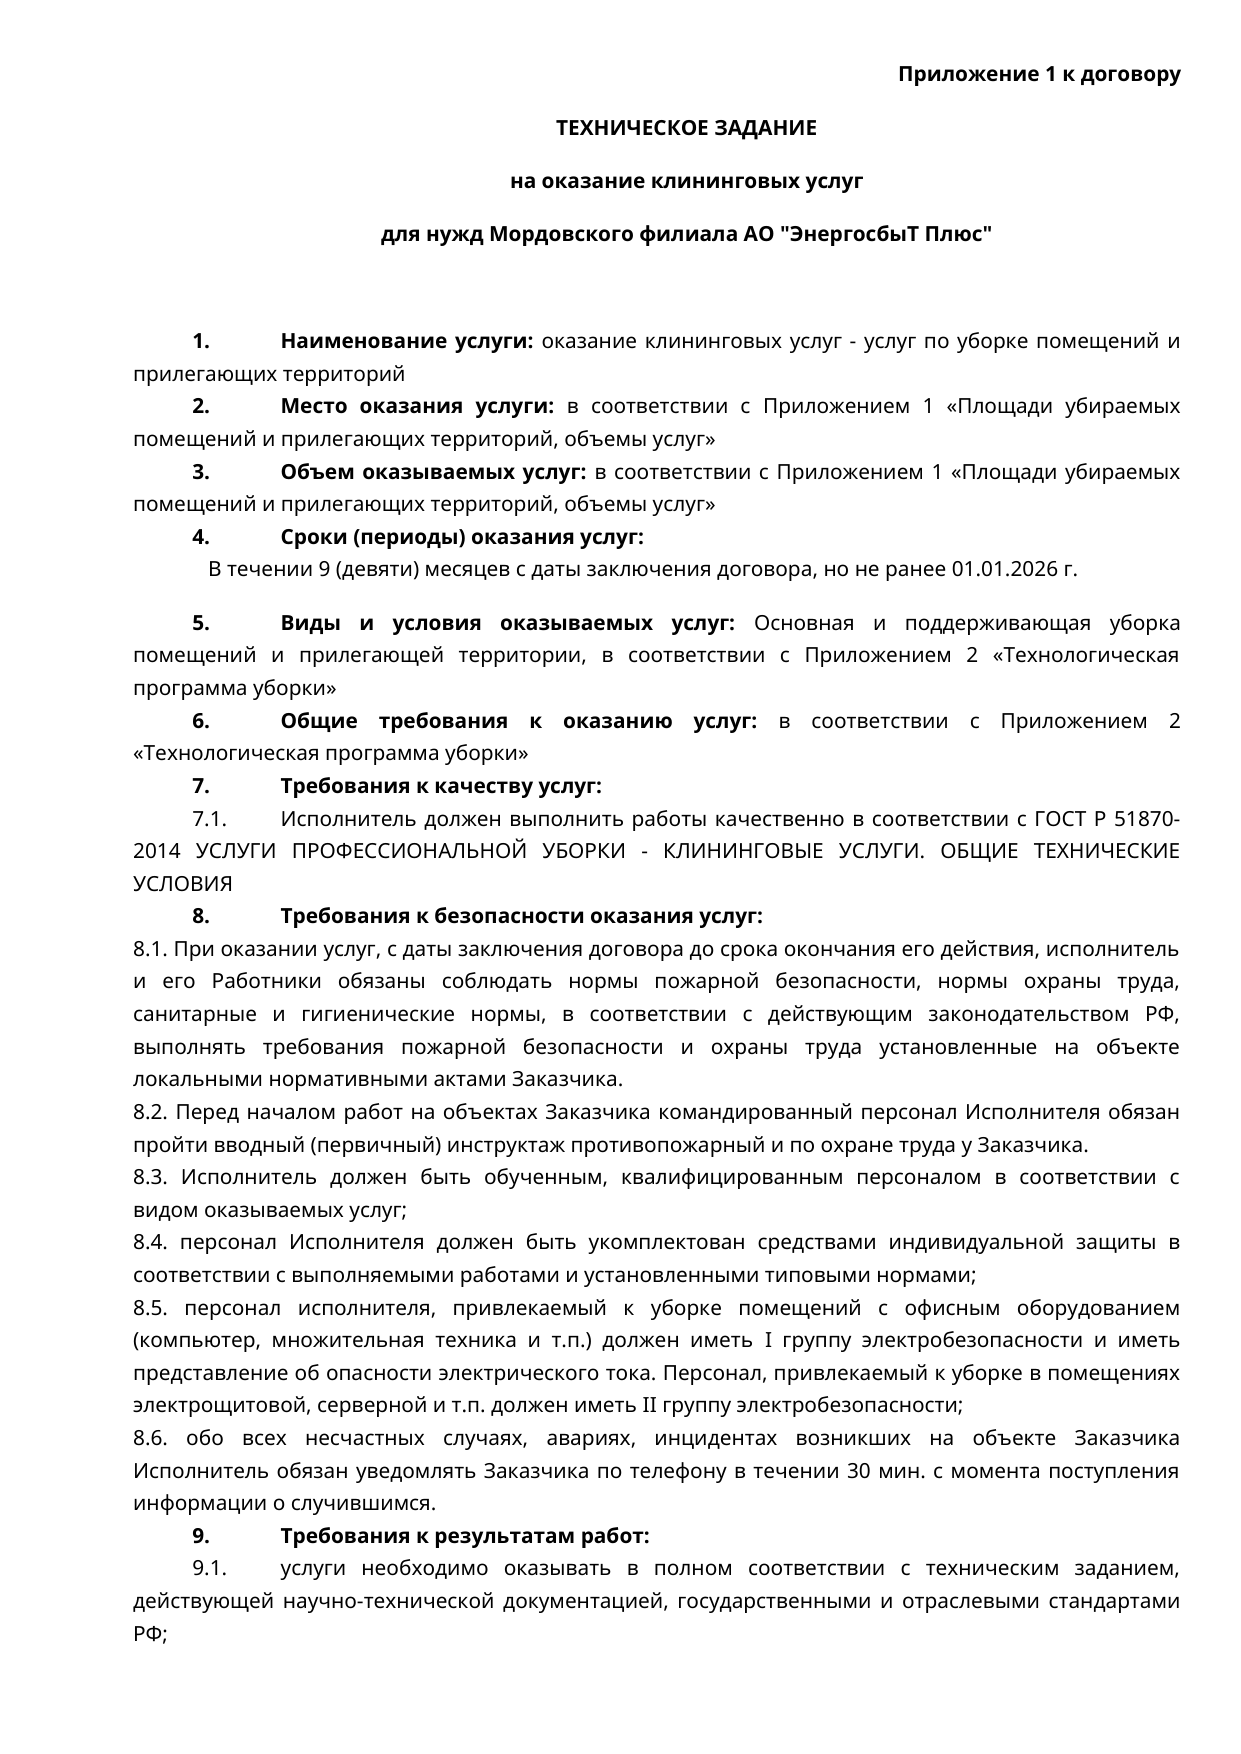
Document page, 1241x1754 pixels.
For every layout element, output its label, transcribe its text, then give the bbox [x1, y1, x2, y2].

list Место оказания услуги: в соответствии с Приложением 1 «Площади убираемых помещений и прилегающих территорий, объемы услуг» [133, 392, 1181, 453]
text Приложение 1 к договору [133, 59, 1181, 88]
list Требования к качеству услуг: [133, 771, 1181, 799]
list Виды и условия оказываемых услуг: Основная и поддерживающая уборка помещений и прилегающей территории, в соответствии с Приложением 2 «Технологическая программа уборки» [133, 608, 1181, 702]
list услуги необходимо оказывать в полном соответствии с техническим заданием, действующей научно-технической документацией, государственными и отраслевыми стандартами РФ; [133, 1553, 1181, 1647]
text ТЕХНИЧЕСКОЕ ЗАДАНИЕ [133, 113, 1181, 141]
list Наименование услуги: оказание клининговых услуг - услуг по уборке помещений и прилегающих территорий [133, 326, 1181, 387]
list В течении 9 (девяти) месяцев с даты заключения договора, но не ранее 01.01.2026 г. [208, 554, 1181, 583]
text 8.4. персонал Исполнителя должен быть укомплектован средствами индивидуальной защиты в соответствии с выполняемыми работами и установленными типовыми нормами; [133, 1227, 1181, 1288]
list Исполнитель должен выполнить работы качественно в соответствии с ГОСТ Р 51870-2014 УСЛУГИ ПРОФЕССИОНАЛЬНОЙ УБОРКИ - КЛИНИНГОВЫЕ УСЛУГИ. ОБЩИЕ ТЕХНИЧЕСКИЕ УСЛОВИЯ [133, 804, 1181, 897]
text 8.1. При оказании услуг, с даты заключения договора до срока окончания его действия, исполнитель и его Работники обязаны соблюдать нормы пожарной безопасности, нормы охраны труда, санитарные и гигиенические нормы, в соответствии с действующим законодательством РФ, выполнять требования пожарной безопасности и охраны труда установленные на объекте локальными нормативными актами Заказчика. [133, 934, 1181, 1093]
text для нужд Мордовского филиала АО "ЭнергосбыТ Плюс" [133, 219, 1181, 248]
text 8.5. персонал исполнителя, привлекаемый к уборке помещений с офисным оборудованием (компьютер, множительная техника и т.п.) должен иметь I группу электробезопасности и иметь представление об опасности электрического тока. Персонал, привлекаемый к уборке в помещениях электрощитовой, серверной и т.п. должен иметь II группу электробезопасности; [133, 1293, 1181, 1419]
list Требования к результатам работ: [133, 1521, 1181, 1549]
text на оказание клининговых услуг [133, 166, 1181, 194]
list Требования к безопасности оказания услуг: [133, 901, 1181, 930]
text 8.6. обо всех несчастных случаях, авариях, инцидентах возникших на объекте Заказчика Исполнитель обязан уведомлять Заказчика по телефону в течении 30 мин. с момента поступления информации о случившимся. [133, 1423, 1181, 1517]
text 8.3. Исполнитель должен быть обученным, квалифицированным персоналом в соответствии с видом оказываемых услуг; [133, 1162, 1181, 1223]
list Общие требования к оказанию услуг: в соответствии с Приложением 2 «Технологическая программа уборки» [133, 706, 1181, 767]
list Объем оказываемых услуг: в соответствии с Приложением 1 «Площади убираемых помещений и прилегающих территорий, объемы услуг» [133, 457, 1181, 518]
text 8.2. Перед началом работ на объектах Заказчика командированный персонал Исполнителя обязан пройти вводный (первичный) инструктаж противопожарный и по охране труда у Заказчика. [133, 1097, 1181, 1158]
list Сроки (периоды) оказания услуг: [133, 522, 1181, 550]
